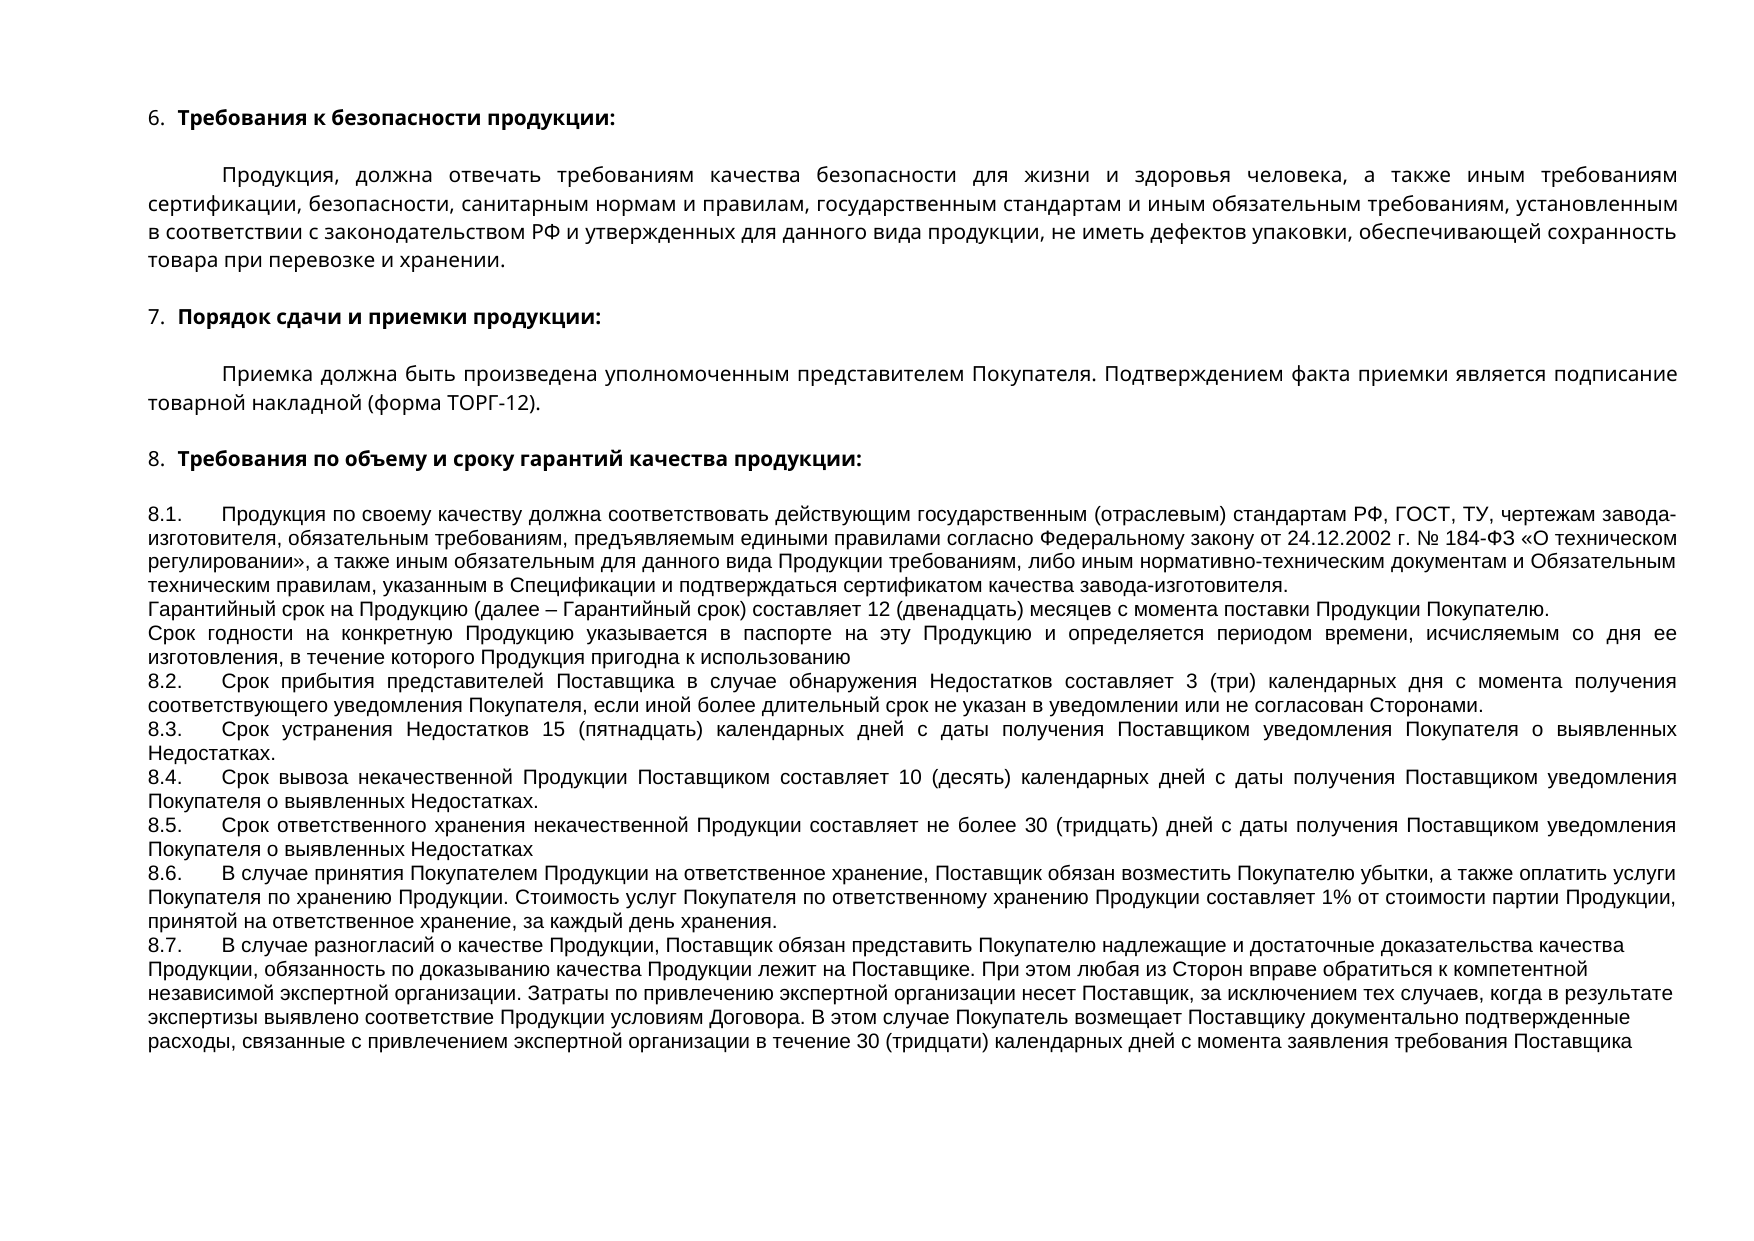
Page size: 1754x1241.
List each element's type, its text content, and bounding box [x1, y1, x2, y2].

list Требования к безопасности продукции: [148, 103, 1679, 132]
text 8.3. Срок устранения Недостатков 15 (пятнадцать) календарных дней с даты получения Поставщиком уведомления Покупателя о выявленных Недостатках. [148, 717, 1679, 765]
text Продукция, должна отвечать требованиям качества безопасности для жизни и здоровья человека, а также иным требованиям сертификации, безопасности, санитарным нормам и правилам, государственным стандартам и иным обязательным требованиям, установленным в соответствии с законодательством РФ и утвержденных для данного вида продукции, не иметь дефектов упаковки, обеспечивающей сохранность товара при перевозке и хранении. [148, 160, 1679, 274]
text 8.7. В случае разногласий о качестве Продукции, Поставщик обязан представить Покупателю надлежащие и достаточные доказательства качества Продукции, обязанность по доказыванию качества Продукции лежит на Поставщике. При этом любая из Сторон вправе обратиться к компетентной независимой экспертной организации. Затраты по привлечению экспертной организации несет Поставщик, за исключением тех случаев, когда в результате экспертизы выявлено соответствие Продукции условиям Договора. В этом случае Покупатель возмещает Поставщику документально подтвержденные расходы, связанные с привлечением экспертной организации в течение 30 (тридцати) календарных дней с момента заявления требования Поставщика [148, 933, 1679, 1052]
text Приемка должна быть произведена уполномоченным представителем Покупателя. Подтверждением факта приемки является подписание товарной накладной (форма ТОРГ-12). [148, 359, 1679, 416]
text 8.5. Срок ответственного хранения некачественной Продукции составляет не более 30 (тридцать) дней с даты получения Поставщиком уведомления Покупателя о выявленных Недостатках [148, 813, 1679, 861]
text 8.6. В случае принятия Покупателем Продукции на ответственное хранение, Поставщик обязан возместить Покупателю убытки, а также оплатить услуги Покупателя по хранению Продукции. Стоимость услуг Покупателя по ответственному хранению Продукции составляет 1% от стоимости партии Продукции, принятой на ответственное хранение, за каждый день хранения. [148, 861, 1679, 933]
text 8.4. Срок вывоза некачественной Продукции Поставщиком составляет 10 (десять) календарных дней с даты получения Поставщиком уведомления Покупателя о выявленных Недостатках. [148, 765, 1679, 813]
text 8.1. Продукция по своему качеству должна соответствовать действующим государственным (отраслевым) стандартам РФ, ГОСТ, ТУ, чертежам завода-изготовителя, обязательным требованиям, предъявляемым едиными правилами согласно Федеральному закону от 24.12.2002 г. № 184-ФЗ «О техническом регулировании», а также иным обязательным для данного вида Продукции требованиям, либо иным нормативно-техническим документам и Обязательным техническим правилам, указанным в Спецификации и подтверждаться сертификатом качества завода-изготовителя. [148, 501, 1679, 597]
text Гарантийный срок на Продукцию (далее – Гарантийный срок) составляет 12 (двенадцать) месяцев с момента поставки Продукции Покупателю. [148, 597, 1679, 621]
text Срок годности на конкретную Продукцию указывается в паспорте на эту Продукцию и определяется периодом времени, исчисляемым со дня ее изготовления, в течение которого Продукция пригодна к использованию [148, 621, 1679, 669]
text 8.2. Срок прибытия представителей Поставщика в случае обнаружения Недостатков составляет 3 (три) календарных дня с момента получения соответствующего уведомления Покупателя, если иной более длительный срок не указан в уведомлении или не согласован Сторонами. [148, 669, 1679, 717]
list Порядок сдачи и приемки продукции: [148, 302, 1679, 331]
list Требования по объему и сроку гарантий качества продукции: [148, 444, 1679, 473]
